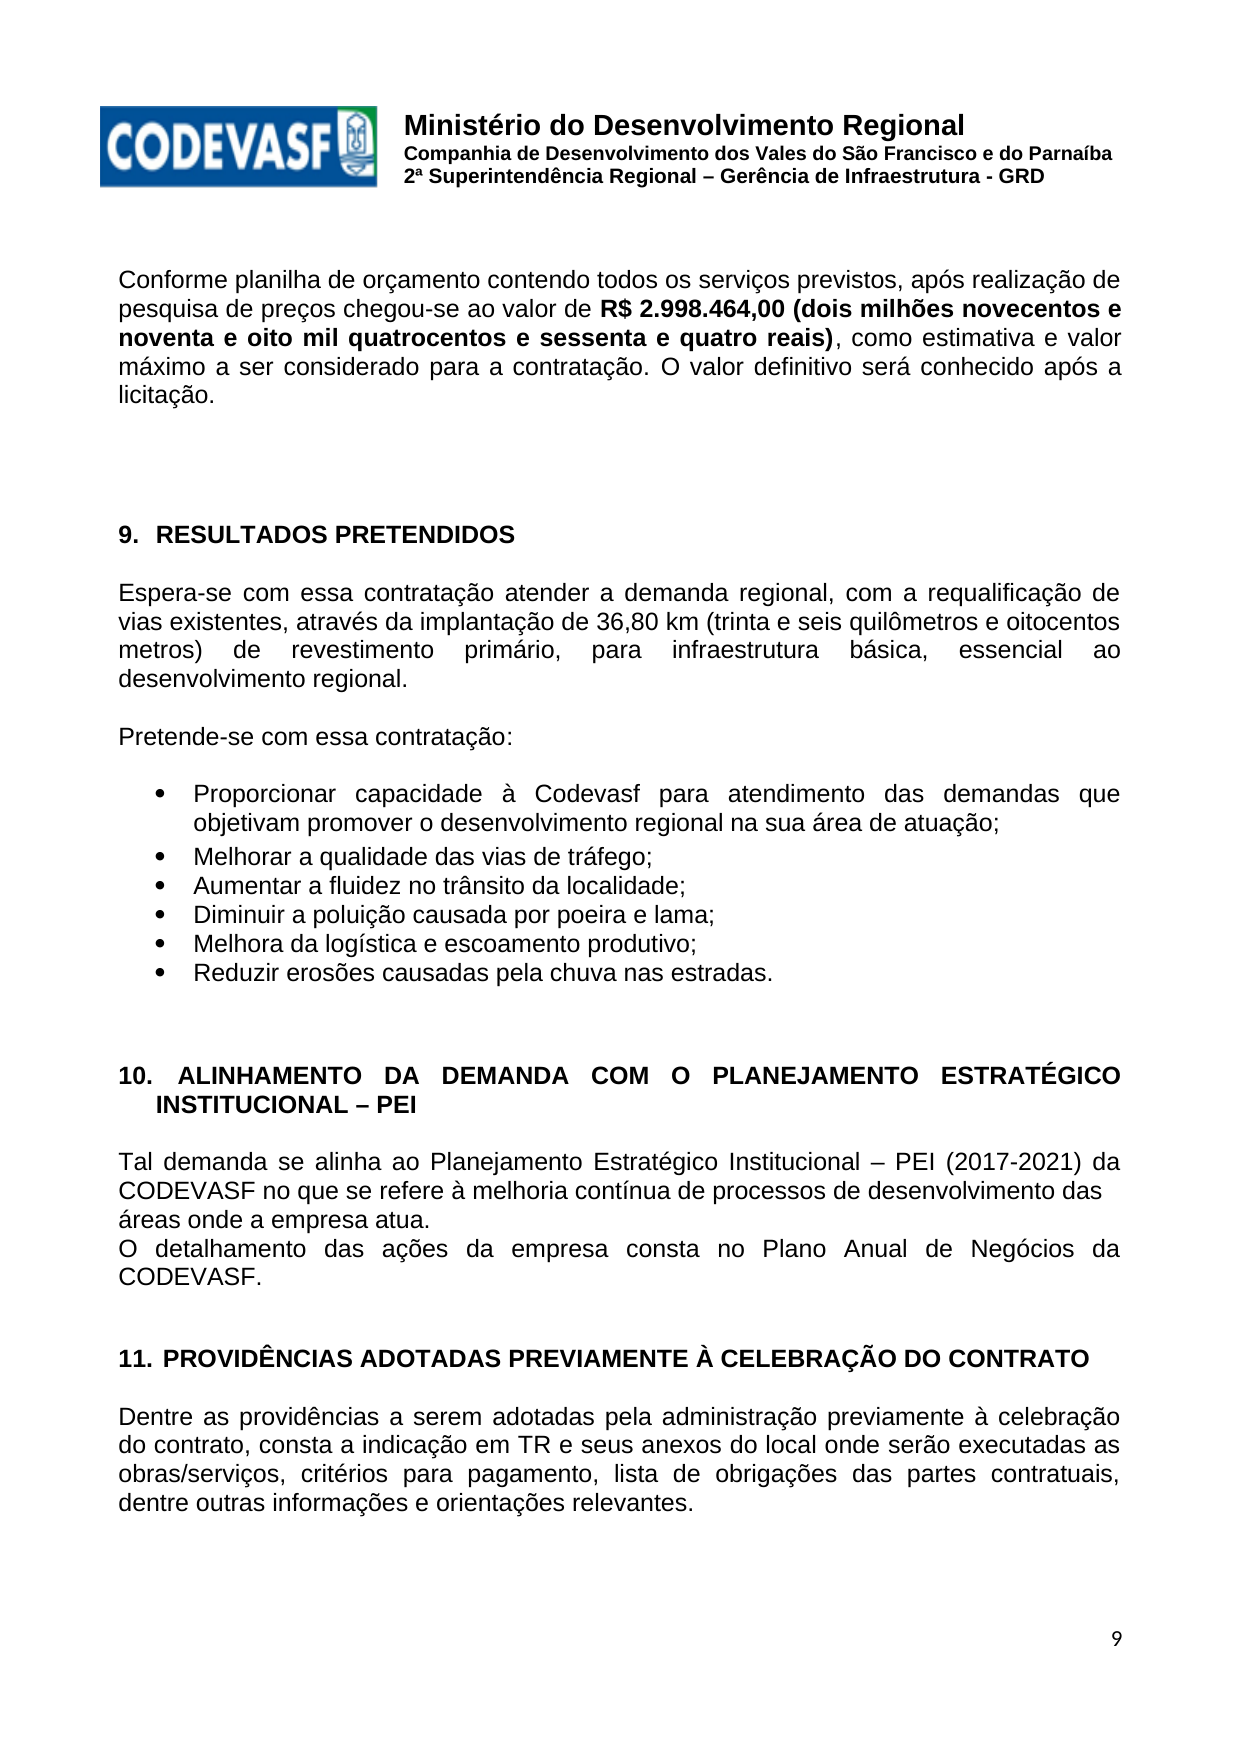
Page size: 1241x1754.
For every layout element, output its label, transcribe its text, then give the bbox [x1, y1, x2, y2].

text Dentre as providências a serem adotadas pela administração previamente à celebração do contrato, consta a indicação em TR e seus anexos do local onde serão executadas as obras/serviços, critérios para pagamento, lista de obrigações das partes contratuais, dentre outras informações e orientações relevantes. [118, 1402, 1122, 1517]
text Tal demanda se alinha ao Planejamento Estratégico Institucional – PEI (2017-2021) da CODEVASF no que se refere à melhoria contínua de processos de desenvolvimento das [118, 1147, 1122, 1205]
subtitle PROVIDÊNCIAS ADOTADAS PREVIAMENTE À CELEBRAÇÃO DO CONTRATO [118, 1344, 1122, 1373]
list Proporcionar capacidade à Codevasf para atendimento das demandas que objetivam promover o desenvolvimento regional na sua área de atuação; [156, 779, 1122, 837]
subtitle RESULTADOS PRETENDIDOS [118, 521, 1122, 549]
text Conforme planilha de orçamento contendo todos os serviços previstos, após realização de pesquisa de preços chegou-se ao valor de R$ 2.998.464,00 (dois milhões novecentos e noventa e oito mil quatrocentos e sessenta e quatro reais), como estimativa e valor máximo a ser considerado para a contratação. O valor definitivo será conhecido após a licitação. [118, 266, 1122, 409]
text Espera-se com essa contratação atender a demanda regional, com a requalificação de vias existentes, através da implantação de 36,80 km (trinta e seis quilômetros e oitocentos metros) de revestimento primário, para infraestrutura básica, essencial ao desenvolvimento regional. [118, 578, 1122, 693]
picture [100, 106, 378, 190]
text áreas onde a empresa atua. [118, 1205, 1122, 1234]
subtitle ALINHAMENTO DA DEMANDA COM O PLANEJAMENTO ESTRATÉGICO INSTITUCIONAL – PEI [118, 1061, 1122, 1119]
text O detalhamento das ações da empresa consta no Plano Anual de Negócios da CODEVASF. [118, 1234, 1122, 1291]
list Melhorar a qualidade das vias de tráfego; [156, 842, 1122, 871]
list Melhora da logística e escoamento produtivo; [156, 929, 1122, 958]
text Pretende-se com essa contratação: [118, 722, 1122, 751]
list Reduzir erosões causadas pela chuva nas estradas. [156, 958, 1122, 987]
list Aumentar a fluidez no trânsito da localidade; [156, 871, 1122, 900]
list Diminuir a poluição causada por poeira e lama; [156, 900, 1122, 929]
